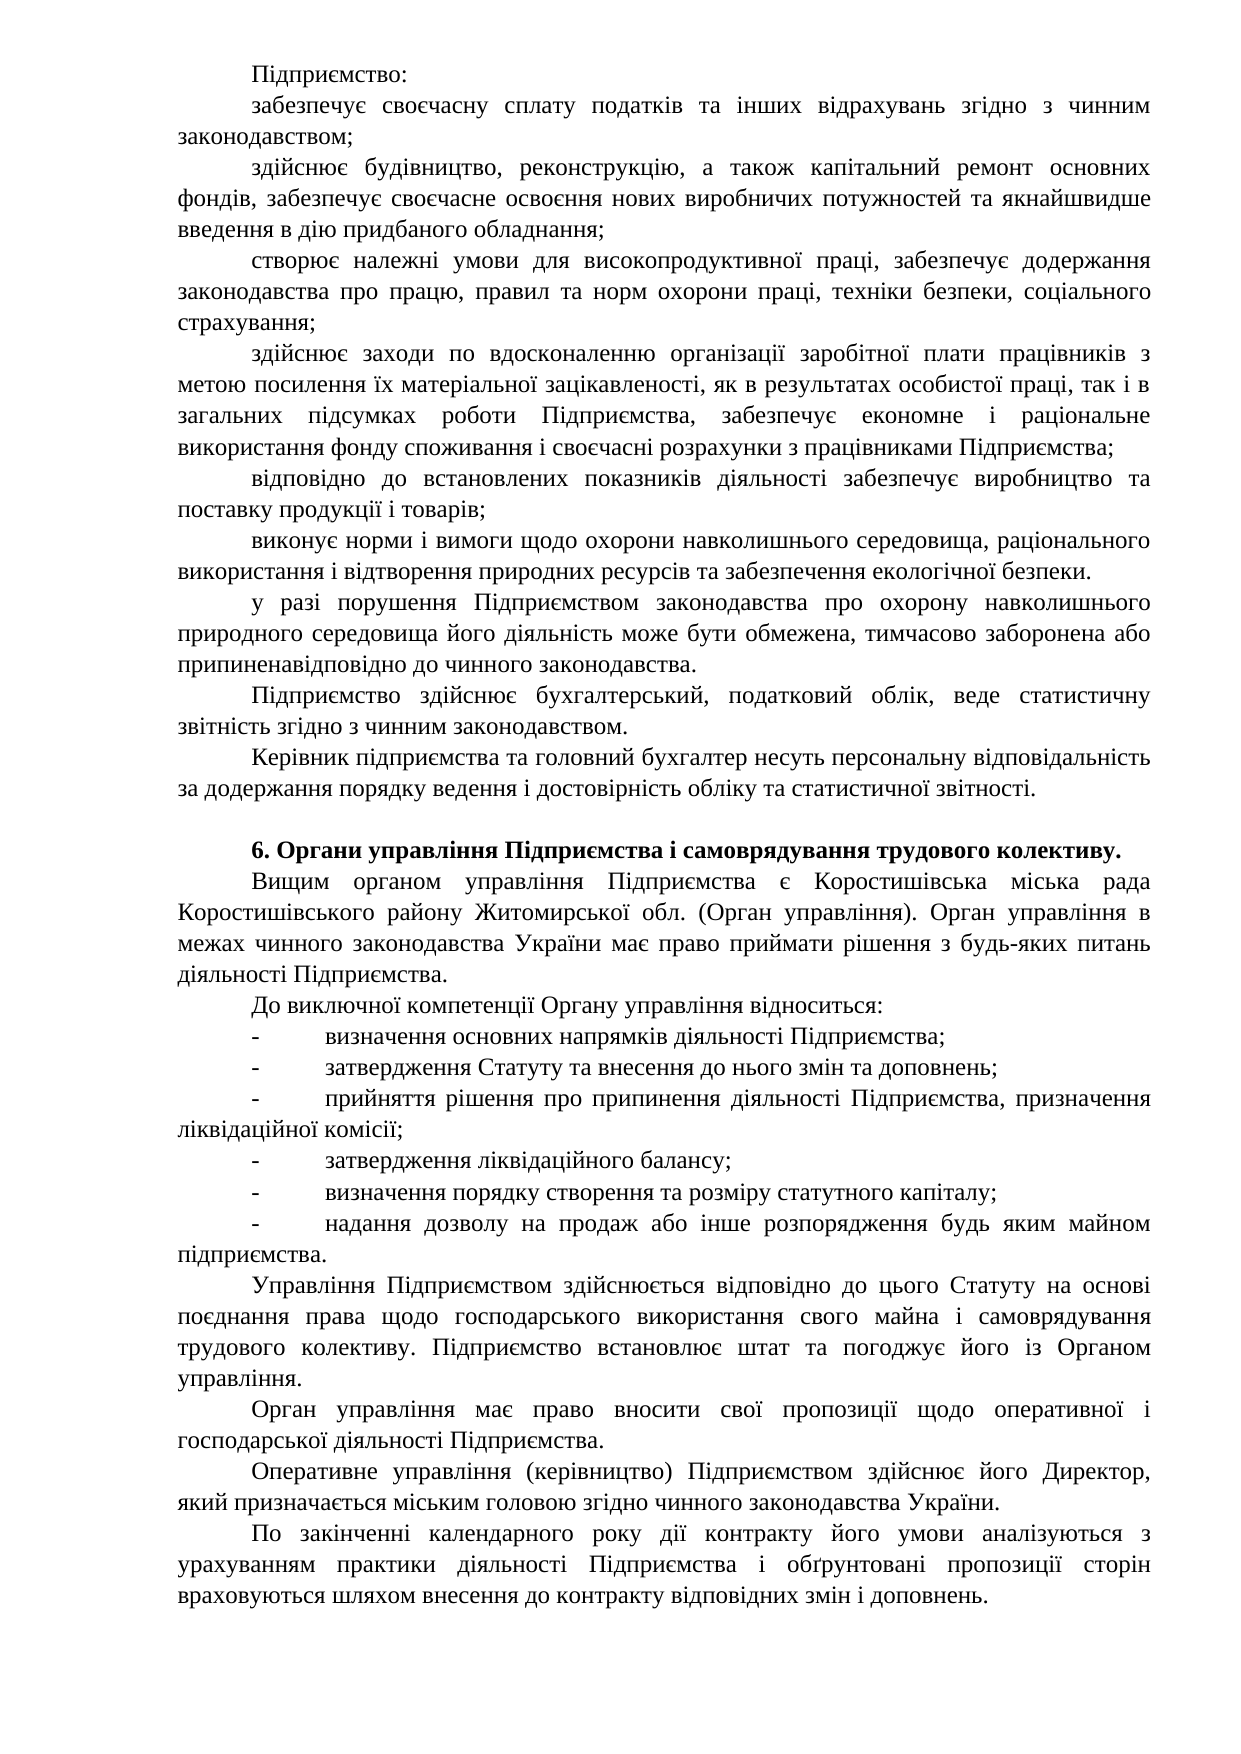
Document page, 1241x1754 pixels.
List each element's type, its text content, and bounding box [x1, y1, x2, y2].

text забезпечує своєчасну сплату податків та інших відрахувань згідно з чинним законодавством; [177, 90, 1152, 150]
text До виключної компетенції Органу управління відноситься: [177, 990, 1152, 1019]
text Управління Підприємством здійснюється відповідно до цього Статуту на основі поєднання права щодо господарського використання свого майна і самоврядування трудового колективу. Підприємство встановлює штат та погоджує його із Органом управління. [177, 1270, 1152, 1392]
text здійснює заходи по вдосконаленню організації заробітної плати працівників з метою посилення їх матеріальної зацікавленості, як в результатах особистої праці, так і в загальних підсумках роботи Підприємства, забезпечує економне і раціональне використання фонду споживання і своєчасні розрахунки з працівниками Підприємства; [177, 338, 1152, 460]
text - затвердження Статуту та внесення до нього змін та доповнень; [177, 1052, 1152, 1081]
text Підприємство здійснює бухгалтерський, податковий облік, веде статистичну звітність згідно з чинним законодавством. [177, 680, 1152, 740]
text По закінченні календарного року дії контракту його умови аналізуються з урахуванням практики діяльності Підприємства і обґрунтовані пропозиції сторін враховуються шляхом внесення до контракту відповідних змін і доповнень. [177, 1518, 1152, 1609]
text Оперативне управління (керівництво) Підприємством здійснює його Директор, який призначається міським головою згідно чинного законодавства України. [177, 1456, 1152, 1516]
text - надання дозволу на продаж або інше розпорядження будь яким майном підприємства. [177, 1208, 1152, 1267]
text - визначення порядку створення та розміру статутного капіталу; [177, 1177, 1152, 1205]
text у разі порушення Підприємством законодавства про охорону навколишнього природного середовища його діяльність може бути обмежена, тимчасово заборонена або припиненавідповідно до чинного законодавства. [177, 587, 1152, 678]
text - прийняття рішення про припинення діяльності Підприємства, призначення ліквідаційної комісії; [177, 1083, 1152, 1143]
text Вищим органом управління Підприємства є Коростишівська міська рада Коростишівського району Житомирської обл. (Орган управління). Орган управління в межах чинного законодавства України має право приймати рішення з будь-яких питань діяльності Підприємства. [177, 866, 1152, 988]
text виконує норми і вимоги щодо охорони навколишнього середовища, раціонального використання і відтворення природних ресурсів та забезпечення екологічної безпеки. [177, 525, 1152, 584]
text 6. Органи управління Підприємства і самоврядування трудового колективу. [177, 835, 1152, 864]
text Керівник підприємства та головний бухгалтер несуть персональну відповідальність за додержання порядку ведення і достовірність обліку та статистичної звітності. [177, 742, 1152, 802]
text - визначення основних напрямків діяльності Підприємства; [177, 1021, 1152, 1050]
text Підприємство: [177, 59, 1152, 88]
text відповідно до встановлених показників діяльності забезпечує виробництво та поставку продукції і товарів; [177, 463, 1152, 522]
text Орган управління має право вносити свої пропозиції щодо оперативної і господарської діяльності Підприємства. [177, 1394, 1152, 1454]
text створює належні умови для високопродуктивної праці, забезпечує додержання законодавства про працю, правил та норм охорони праці, техніки безпеки, соціального страхування; [177, 245, 1152, 336]
text - затвердження ліквідаційного балансу; [177, 1146, 1152, 1174]
text здійснює будівництво, реконструкцію, а також капітальний ремонт основних фондів, забезпечує своєчасне освоєння нових виробничих потужностей та якнайшвидше введення в дію придбаного обладнання; [177, 152, 1152, 243]
